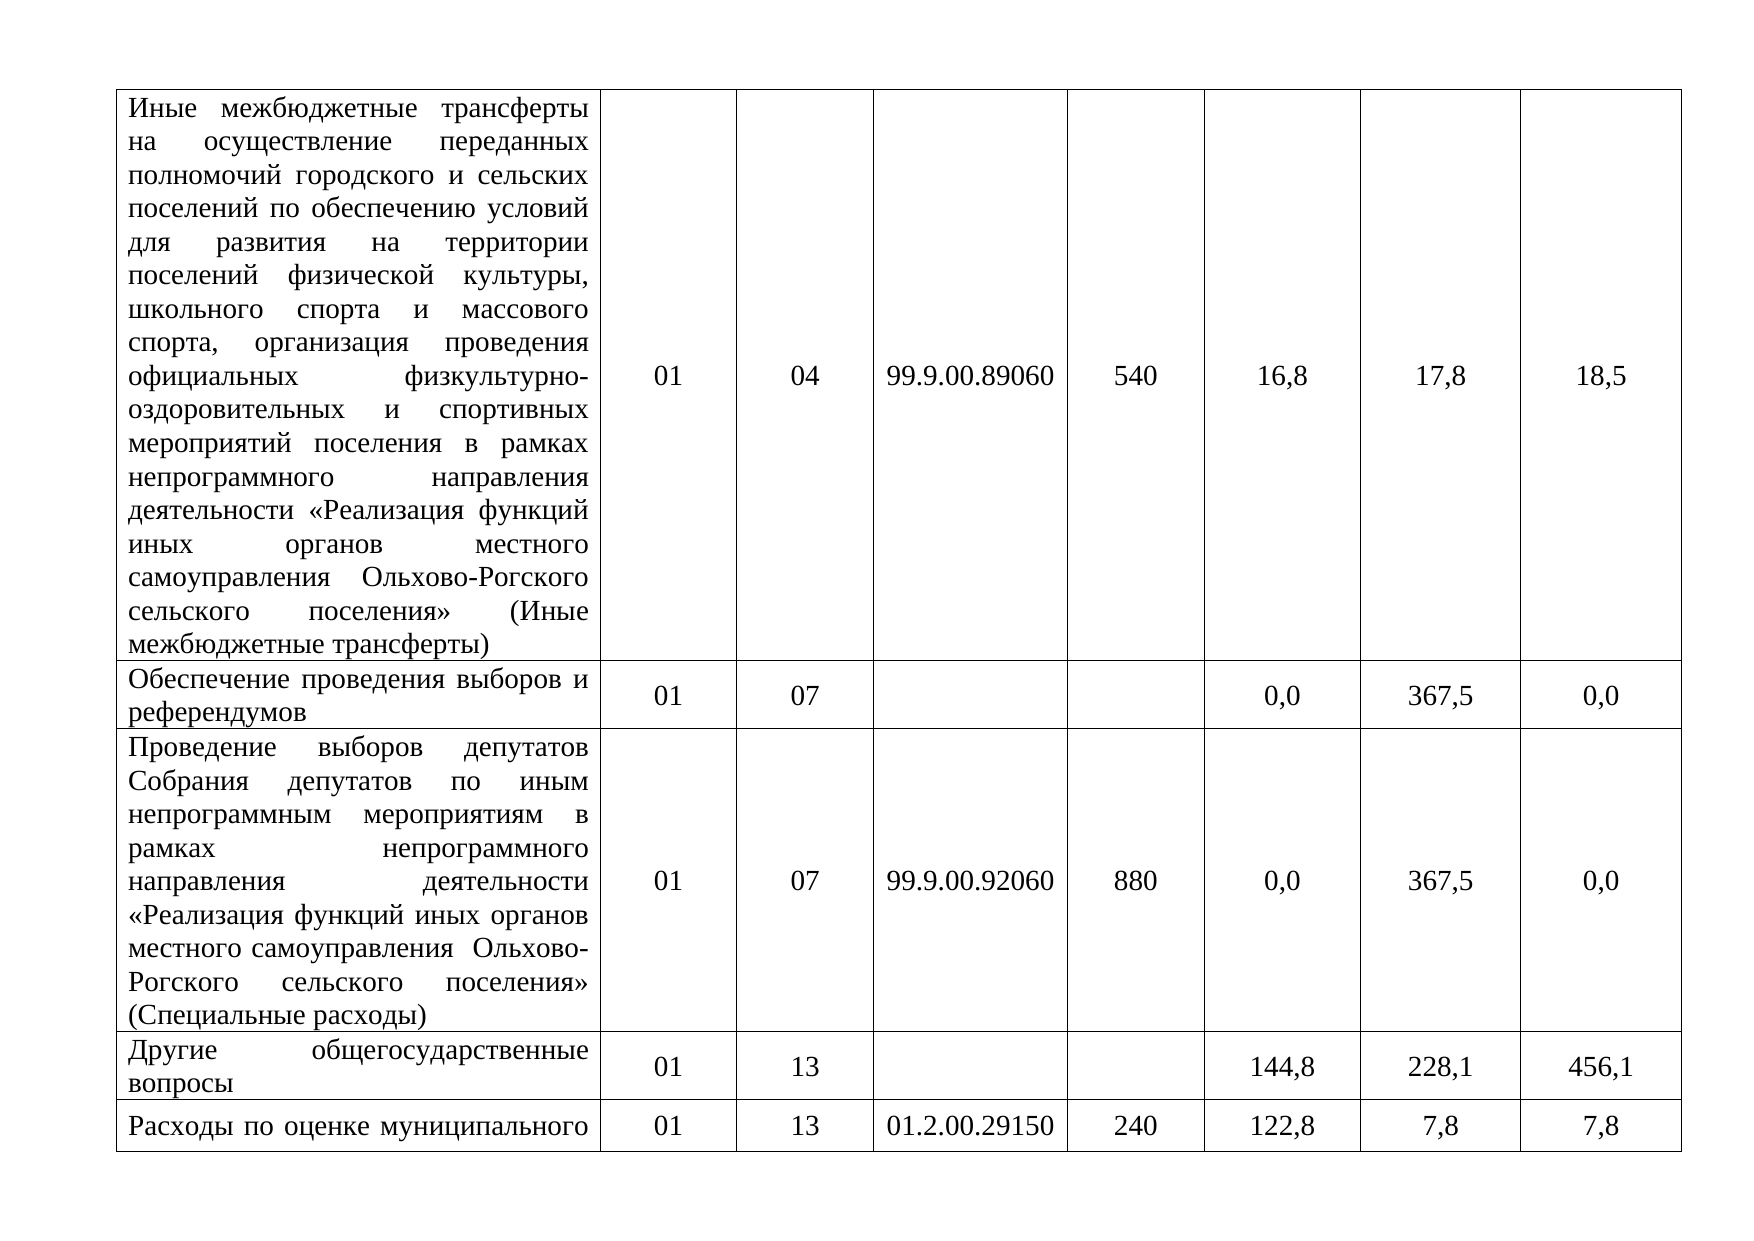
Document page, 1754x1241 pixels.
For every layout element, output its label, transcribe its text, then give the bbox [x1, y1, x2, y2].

table_cell Обеспечение проведения выборов и референдумов [117, 661, 600, 728]
table_cell 18,5 [1521, 90, 1681, 660]
table_cell 01 [601, 1100, 736, 1151]
table_cell 13 [737, 1032, 873, 1099]
table_cell 7,8 [1361, 1100, 1520, 1151]
table_cell Иные межбюджетные трансферты на осуществление переданных полномочий городского и сельских поселений по обеспечению условий для развития на территории поселений физической культуры, школьного спорта и массового спорта, организация проведения официальных физкультурно-оздоровительных и спортивных мероприятий поселения в рамках непрограммного направления деятельности «Реализация функций иных органов местного самоуправления Ольхово-Рогского сельского поселения» (Иные межбюджетные трансферты) [117, 90, 600, 660]
table_cell 880 [1068, 729, 1204, 1031]
table_cell 01.2.00.29150 [874, 1100, 1067, 1151]
table_cell 240 [1068, 1100, 1204, 1151]
table_cell 07 [737, 729, 873, 1031]
table_cell 04 [737, 90, 873, 660]
table_cell Проведение выборов депутатов Собрания депутатов по иным непрограммным мероприятиям в рамках непрограммного направления деятельности «Реализация функций иных органов местного самоуправления Ольхово-Рогского сельского поселения» (Специальные расходы) [117, 729, 600, 1031]
table_cell Другие общегосударственные вопросы [117, 1032, 600, 1099]
table_cell 144,8 [1205, 1032, 1360, 1099]
table_cell [874, 661, 1067, 728]
table_cell 01 [601, 90, 736, 660]
table_cell 122,8 [1205, 1100, 1360, 1151]
table_cell 0,0 [1205, 729, 1360, 1031]
table_cell [1068, 1032, 1204, 1099]
table_cell [1068, 661, 1204, 728]
table_cell 01 [601, 1032, 736, 1099]
table_cell 456,1 [1521, 1032, 1681, 1099]
table_cell 0,0 [1521, 729, 1681, 1031]
table_cell 16,8 [1205, 90, 1360, 660]
table_cell 99.9.00.89060 [874, 90, 1067, 660]
table_cell 01 [601, 661, 736, 728]
table_cell 0,0 [1205, 661, 1360, 728]
table_cell [874, 1032, 1067, 1099]
table_cell 367,5 [1361, 661, 1520, 728]
table_cell 540 [1068, 90, 1204, 660]
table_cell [117, 1100, 600, 1151]
table_cell 0,0 [1521, 661, 1681, 728]
table_cell 17,8 [1361, 90, 1520, 660]
table_cell 228,1 [1361, 1032, 1520, 1099]
table_cell 7,8 [1521, 1100, 1681, 1151]
table_cell 07 [737, 661, 873, 728]
table_cell 99.9.00.92060 [874, 729, 1067, 1031]
table_cell 367,5 [1361, 729, 1520, 1031]
table_cell 13 [737, 1100, 873, 1151]
table_cell 01 [601, 729, 736, 1031]
